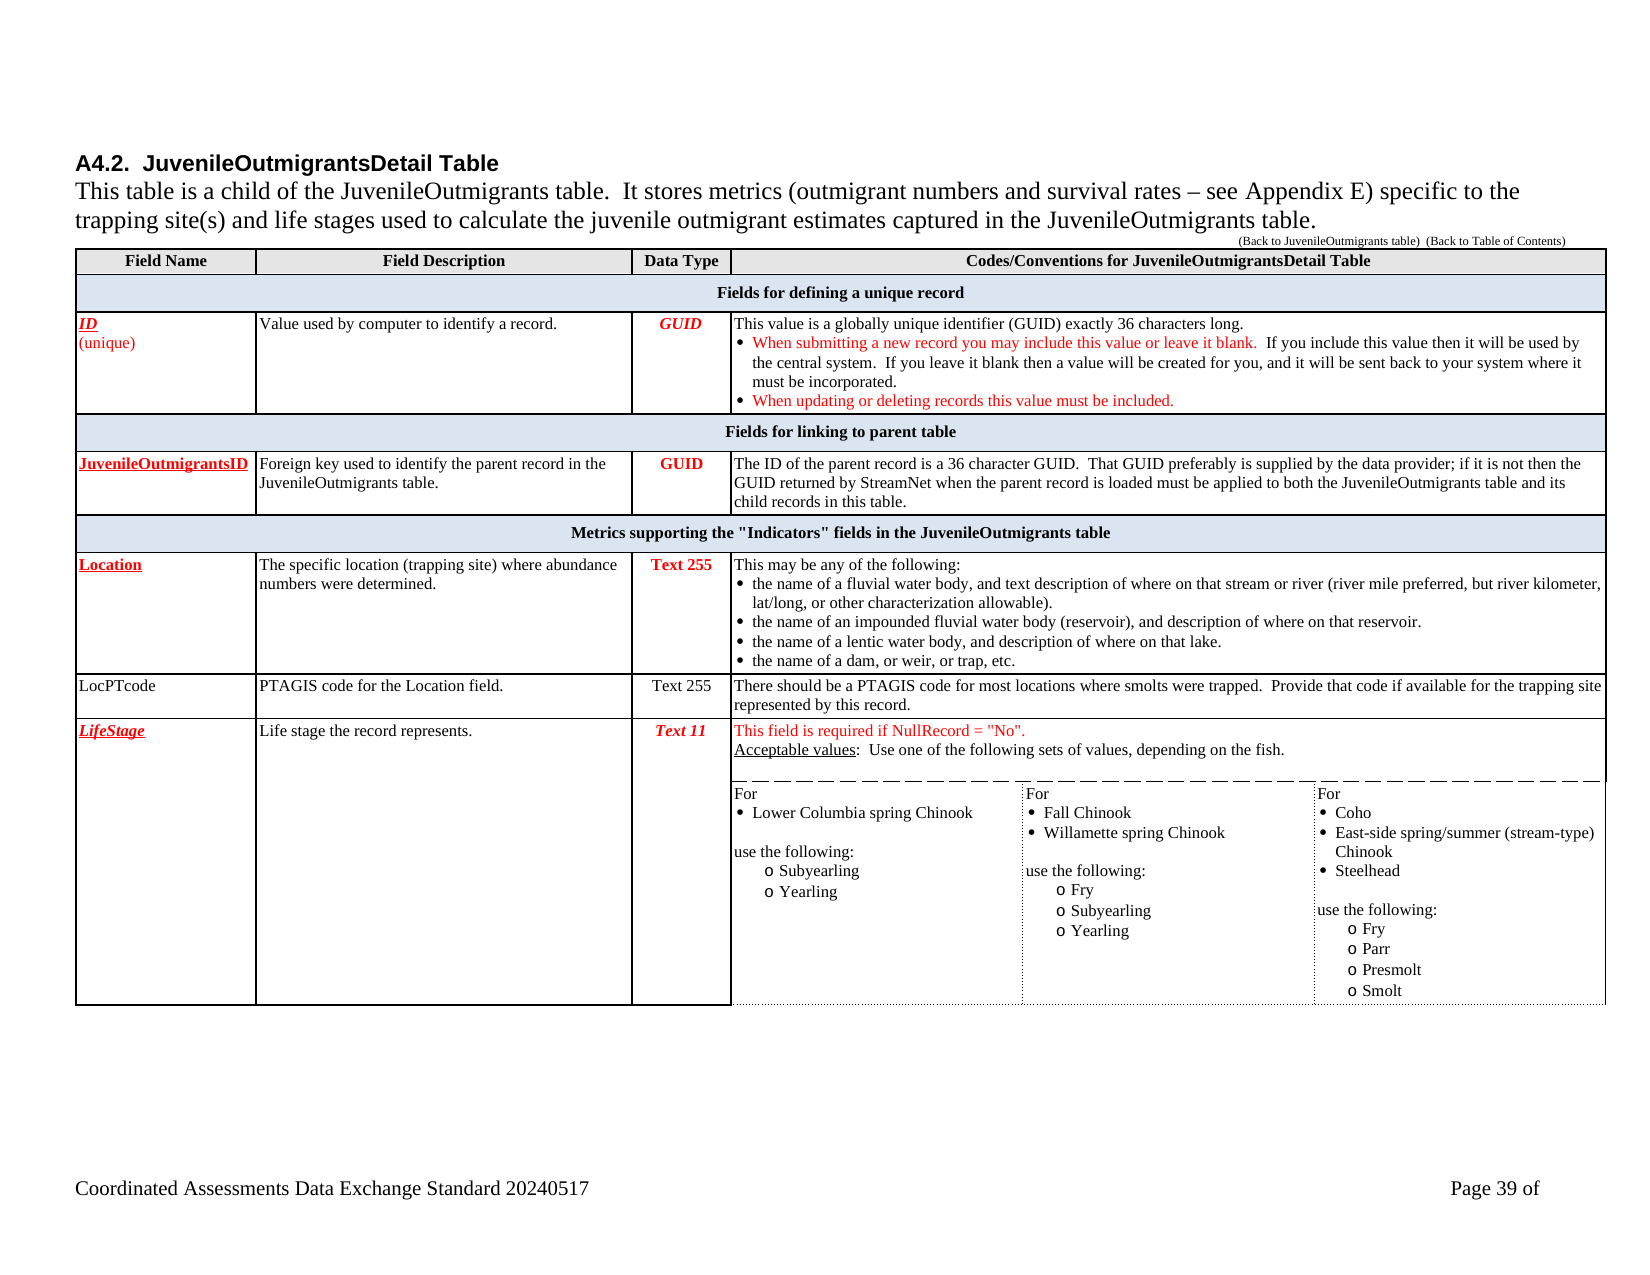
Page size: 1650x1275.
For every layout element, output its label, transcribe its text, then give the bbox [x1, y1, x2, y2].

table_cell Text 255 [633, 675, 730, 717]
table_cell Foreign key used to identify the parent record in the JuvenileOutmigrants table. [257, 452, 631, 514]
table_header Data Type [633, 250, 730, 273]
table_cell The ID of the parent record is a 36 character GUID. That GUID preferably is supplied by the data provider; if it is not then the GUID returned by StreamNet when the parent record is loaded must be applied to both the JuvenileOutmigrants table and its child records in this table. [732, 452, 1605, 514]
table_cell Fields for defining a unique record [77, 275, 1605, 311]
table_cell Text 11 [633, 719, 730, 1004]
table_cell GUID [633, 313, 730, 413]
table_cell LifeStage [77, 719, 255, 1004]
table_cell LocPTcode [77, 675, 255, 717]
table_cell For Lower Columbia spring Chinook use the following: Subyearling Yearling [732, 781, 1023, 1004]
table_cell This value is a globally unique identifier (GUID) exactly 36 characters long. When submitting a new record you may include this value or leave it blank. If you include this value then it will be used by the central system. If you leave it blank then a value will be created for you, and it will be sent back to your system where it must be incorporated. When updating or deleting records this value must be included. [732, 313, 1605, 413]
table_header Codes/Conventions for JuvenileOutmigrantsDetail Table [732, 250, 1605, 273]
text This table is a child of the JuvenileOutmigrants table. It stores metrics (outmigrant numbers and survival rates – see Appendix E) specific to the trapping site(s) and life stages used to calculate the juvenile outmigrant estimates captured in the JuvenileOutmigrants table. [75, 176, 1575, 234]
table_cell Text 255 [633, 553, 730, 673]
subtitle A4.2. JuvenileOutmigrantsDetail Table [75, 150, 1575, 176]
table_cell JuvenileOutmigrantsID [77, 452, 255, 514]
table_cell Location [77, 553, 255, 673]
table_header Field Description [257, 250, 631, 273]
table_cell For Coho East-side spring/summer (stream-type) Chinook Steelhead use the following: Fry Parr Presmolt Smolt [1314, 781, 1605, 1004]
table_cell Value used by computer to identify a record. [257, 313, 631, 413]
table_cell Life stage the record represents. [257, 719, 631, 1004]
table_cell This may be any of the following: the name of a fluvial water body, and text description of where on that stream or river (river mile preferred, but river kilometer, lat/long, or other characterization allowable). the name of an impounded fluvial water body (reservoir), and description of where on that reservoir. the name of a lentic water body, and description of where on that lake. the name of a dam, or weir, or trap, etc. [732, 553, 1605, 673]
table_header Field Name [77, 250, 255, 273]
table_cell The specific location (trapping site) where abundance numbers were determined. [257, 553, 631, 673]
table_cell Metrics supporting the "Indicators" fields in the JuvenileOutmigrants table [77, 516, 1605, 552]
table_cell For Fall Chinook Willamette spring Chinook use the following: Fry Subyearling Yearling [1023, 781, 1314, 1004]
table_cell ID (unique) [77, 313, 255, 413]
table_cell Fields for linking to parent table [77, 415, 1605, 451]
text (Back to JuvenileOutmigrants table) (Back to Table of Contents) [75, 234, 1575, 248]
table_cell GUID [633, 452, 730, 514]
table_cell This field is required if NullRecord = "No". Acceptable values: Use one of the following sets of values, depending on the fish. [732, 719, 1605, 781]
table_cell PTAGIS code for the Location field. [257, 675, 631, 717]
table_cell There should be a PTAGIS code for most locations where smolts were trapped. Provide that code if available for the trapping site represented by this record. [732, 675, 1605, 717]
